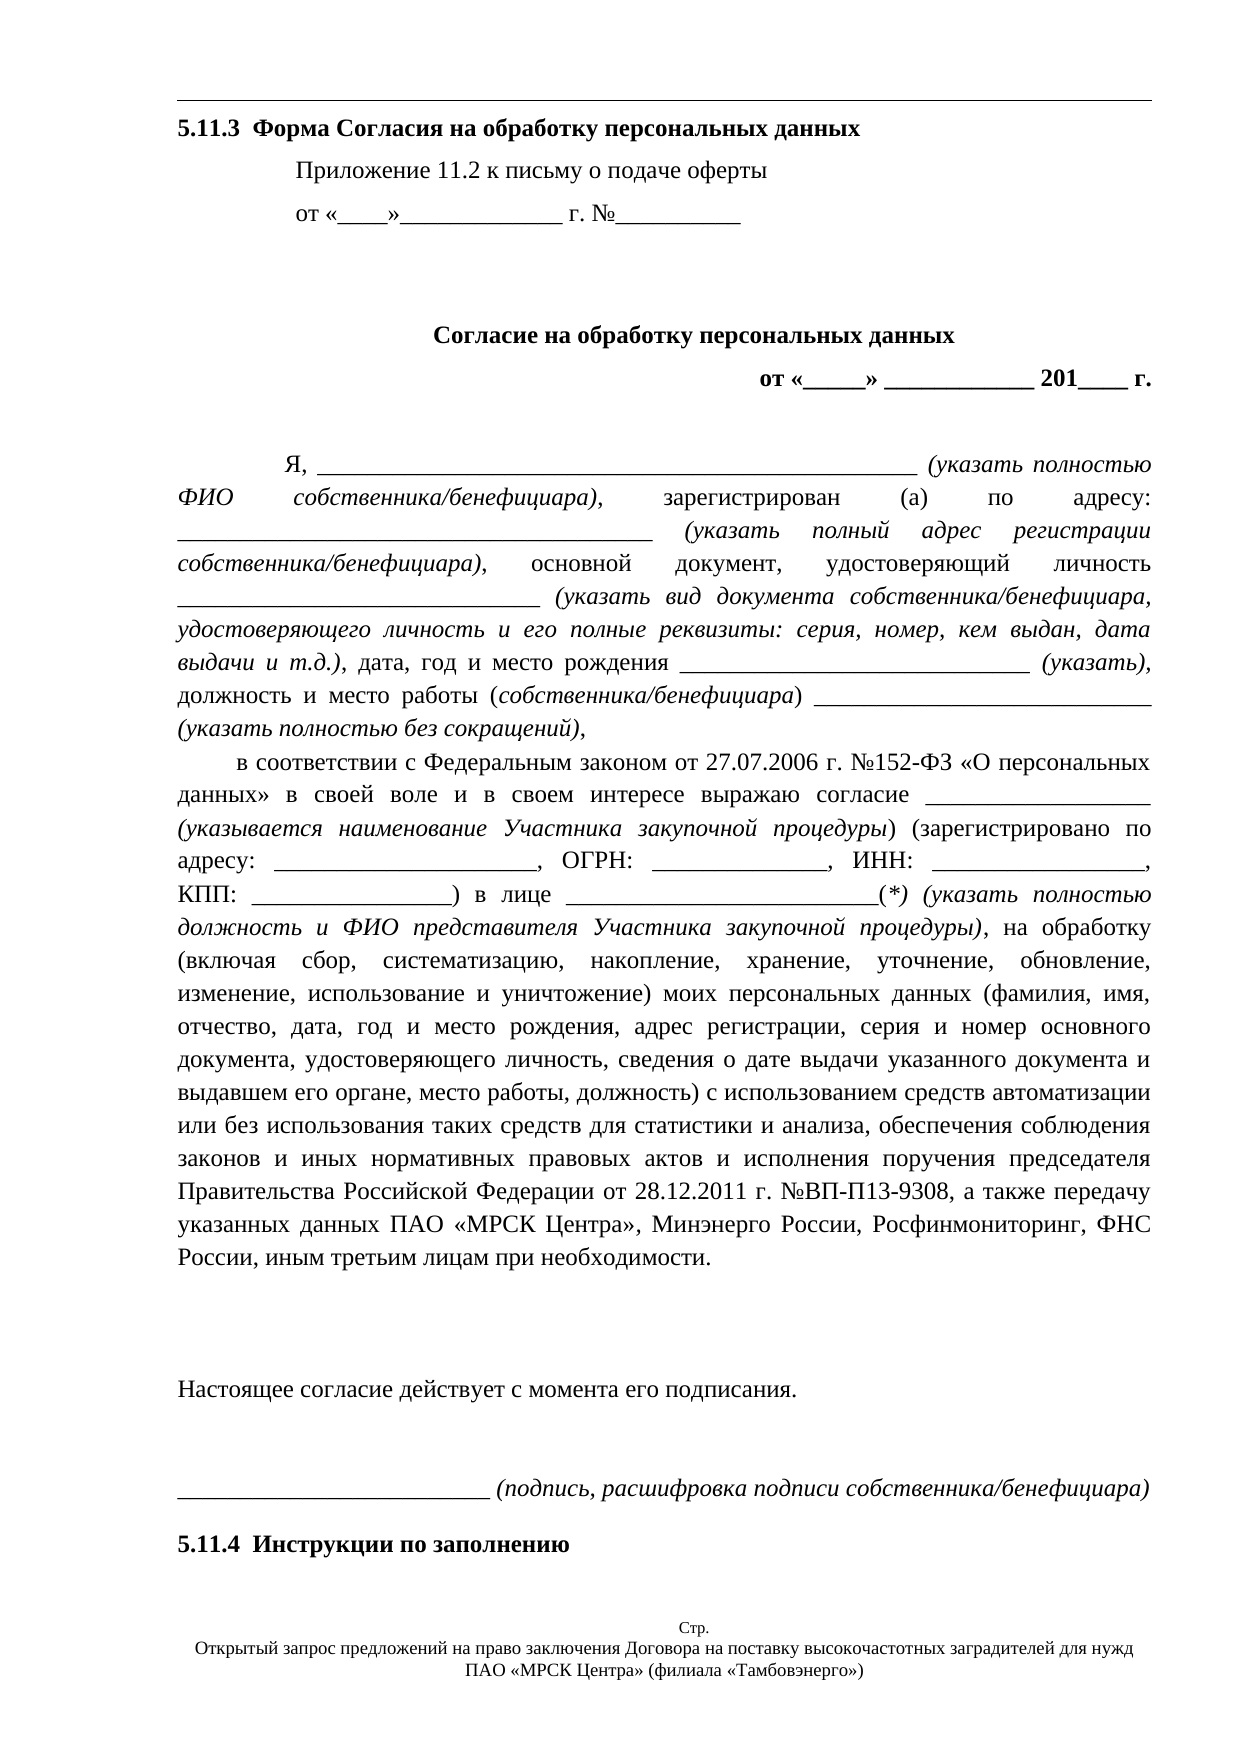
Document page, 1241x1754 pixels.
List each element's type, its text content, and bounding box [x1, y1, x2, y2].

text Я, ________________________________________________ (указать полностью ФИО собственника/бенефициара), зарегистрирован (а) по адресу: ______________________________________ (указать полный адрес регистрации собственника/бенефициара), основной документ, удостоверяющий личность _____________________________ (указать вид документа собственника/бенефициара, удостоверяющего личность и его полные реквизиты: серия, номер, кем выдан, дата выдачи и т.д.), дата, год и место рождения ____________________________ (указать), должность и место работы (собственника/бенефициара) ___________________________ (указать полностью без сокращений), [177, 449, 1152, 742]
text в соответствии с Федеральным законом от 27.07.2006 г. №152-ФЗ «О персональных данных» в своей воле и в своем интересе выражаю согласие __________________ (указывается наименование Участника закупочной процедуры) (зарегистрировано по адресу: _____________________, ОГРН: ______________, ИНН: _________________, КПП: ________________) в лице _________________________(*) (указать полностью должность и ФИО представителя Участника закупочной процедуры), на обработку (включая сбор, систематизацию, накопление, хранение, уточнение, обновление, изменение, использование и уничтожение) моих персональных данных (фамилия, имя, отчество, дата, год и место рождения, адрес регистрации, серия и номер основного документа, удостоверяющего личность, сведения о дате выдачи указанного документа и выдавшем его органе, место работы, должность) с использованием средств автоматизации или без использования таких средств для статистики и анализа, обеспечения соблюдения законов и иных нормативных правовых актов и исполнения поручения председателя Правительства Российской Федерации от 28.12.2011 г. №ВП-П13-9308, а также передачу указанных данных ПАО «МРСК Центра», Минэнерго России, Росфинмониторинг, ФНС России, иным третьим лицам при необходимости. [177, 747, 1152, 1271]
text Настоящее согласие действует с момента его подписания. [177, 1374, 1152, 1403]
text от «_____» ____________ 201____ г. [177, 363, 1152, 392]
subtitle Форма Согласия на обработку персональных данных [177, 113, 1152, 142]
text _________________________ (подпись, расшифровка подписи собственника/бенефициара) [177, 1473, 1152, 1502]
text Согласие на обработку персональных данных [177, 320, 1152, 349]
subtitle Инструкции по заполнению [177, 1529, 1152, 1557]
text Приложение 11.2 к письму о подаче оферты от «____»_____________ г. №__________ [295, 155, 1152, 227]
